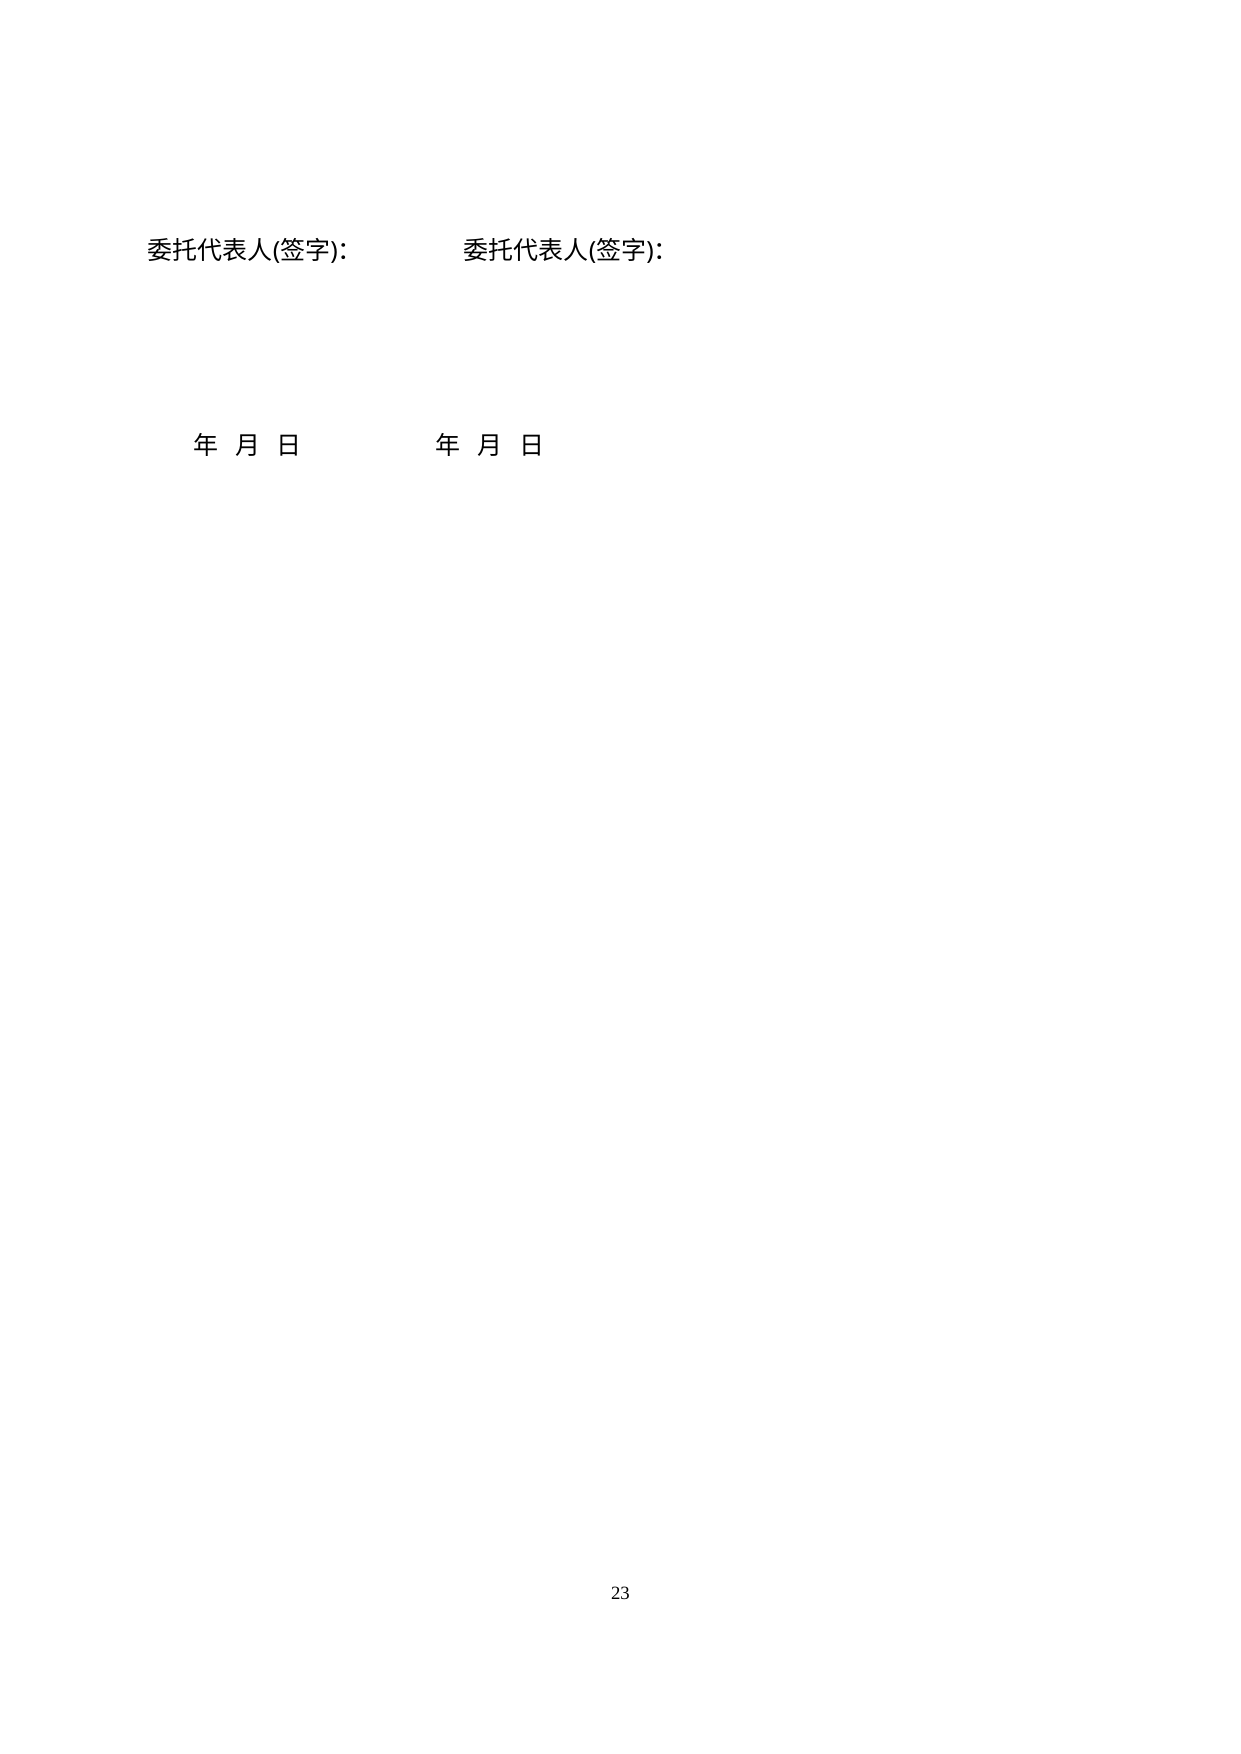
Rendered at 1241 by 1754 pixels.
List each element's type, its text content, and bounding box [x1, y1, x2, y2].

text 委托代表人(签字)： 委托代表人(签字)： [148, 216, 1092, 281]
text 年 月 日 年 月 日 [148, 411, 1034, 476]
